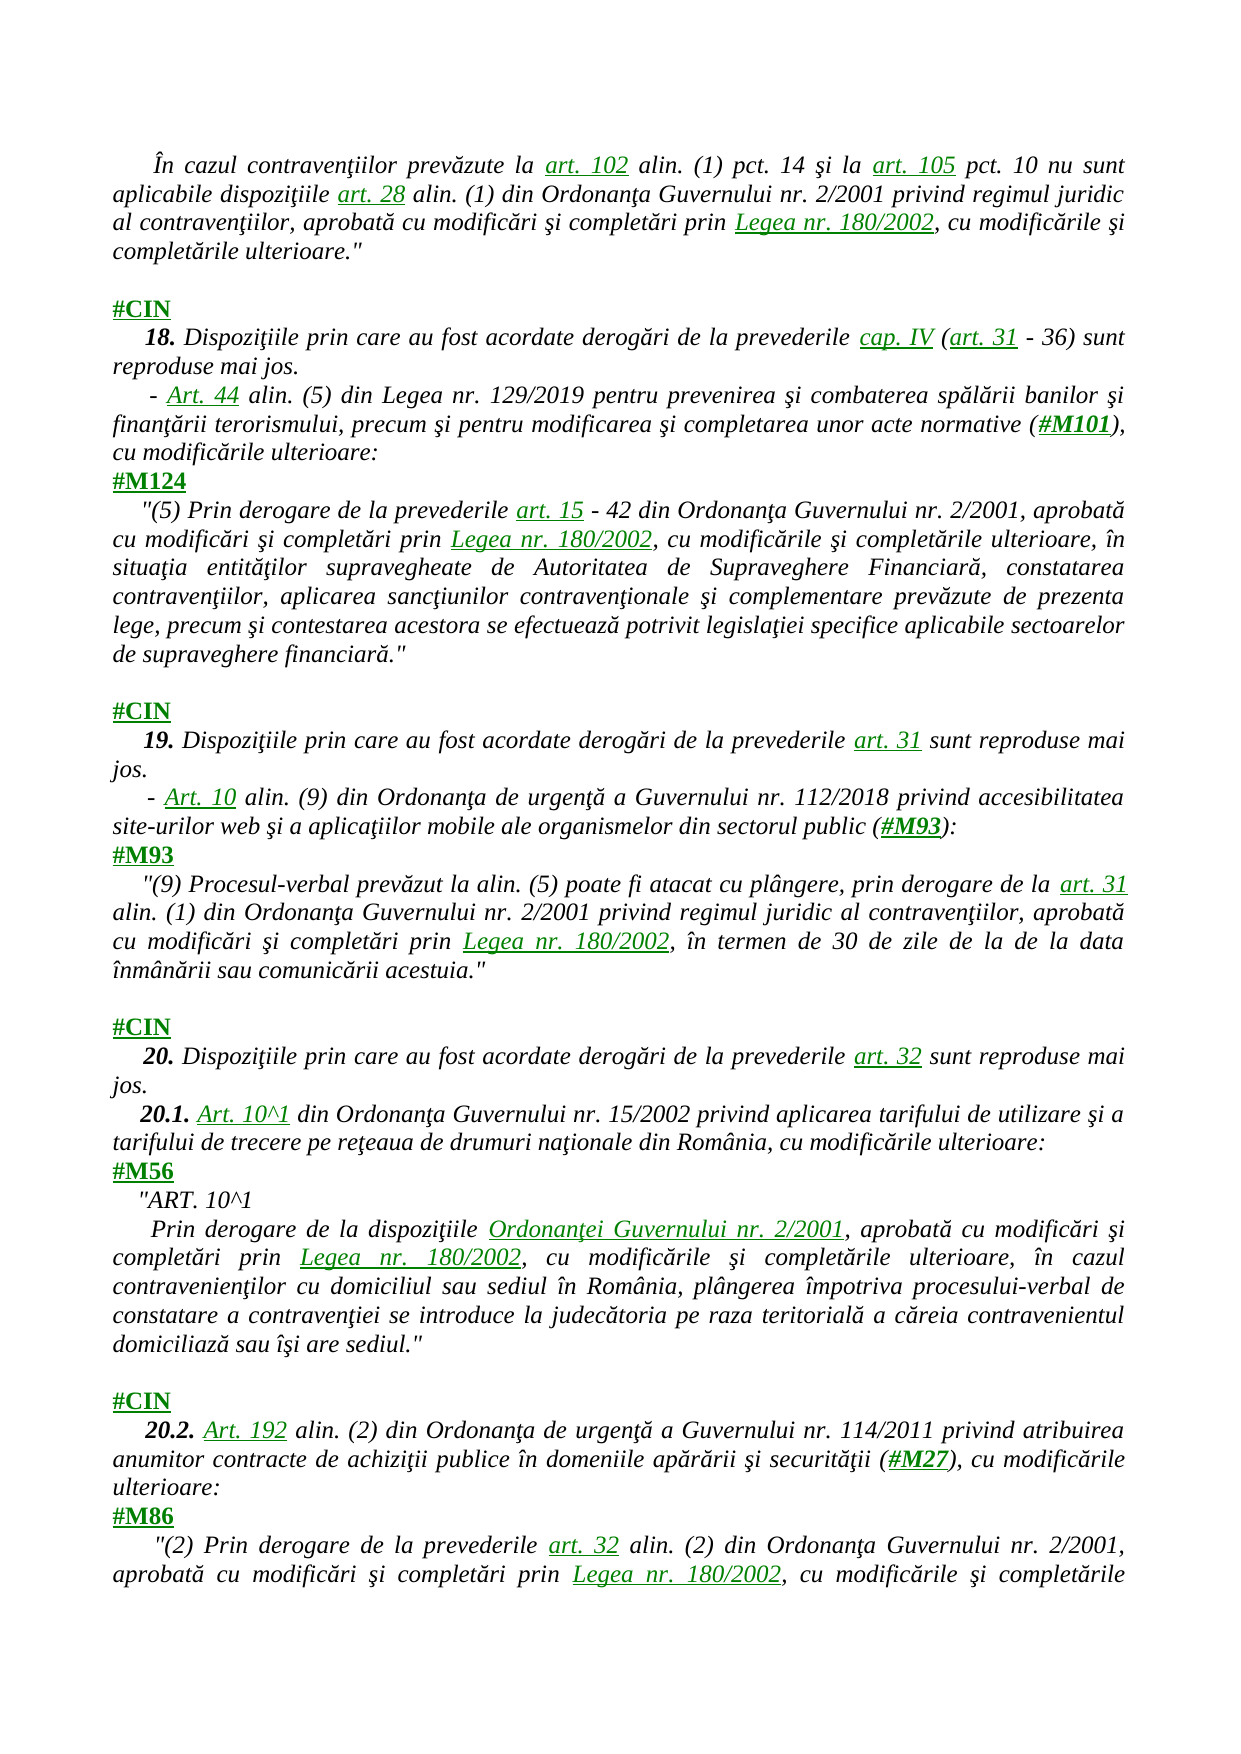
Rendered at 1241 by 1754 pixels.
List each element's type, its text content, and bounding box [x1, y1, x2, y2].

text "ART. 10^1 [112, 1185, 1128, 1214]
text #CIN [112, 294, 1128, 322]
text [112, 1530, 1128, 1587]
text Prin derogare de la dispoziţiile Ordonanţei Guvernului nr. 2/2001, aprobată cu modificări şi completări prin Legea nr. 180/2002, cu modificările şi completările ulterioare, în cazul contravenienţilor cu domiciliul sau sediul în România, plângerea împotriva procesului-verbal de constatare a contravenţiei se introduce la judecătoria pe raza teritorială a căreia contravenientul domiciliază sau îşi are sediul." [112, 1214, 1128, 1357]
text #CIN [112, 1386, 1128, 1415]
text #CIN [112, 696, 1128, 725]
text #M86 [112, 1501, 1128, 1530]
text #M124 [112, 466, 1128, 495]
text #M93 [112, 840, 1128, 869]
text "(9) Procesul-verbal prevăzut la alin. (5) poate fi atacat cu plângere, prin derogare de la art. 31 alin. (1) din Ordonanţa Guvernului nr. 2/2001 privind regimul juridic al contravenţiilor, aprobată cu modificări şi completări prin Legea nr. 180/2002, în termen de 30 de zile de la de la data înmânării sau comunicării acestuia." [112, 869, 1128, 984]
text #M56 [112, 1156, 1128, 1185]
text 18. Dispoziţiile prin care au fost acordate derogări de la prevederile cap. IV (art. 31 - 36) sunt reproduse mai jos. [112, 322, 1128, 380]
text 20. Dispoziţiile prin care au fost acordate derogări de la prevederile art. 32 sunt reproduse mai jos. [112, 1041, 1128, 1099]
text "(5) Prin derogare de la prevederile art. 15 - 42 din Ordonanţa Guvernului nr. 2/2001, aprobată cu modificări şi completări prin Legea nr. 180/2002, cu modificările şi completările ulterioare, în situaţia entităţilor supravegheate de Autoritatea de Supraveghere Financiară, constatarea contravenţiilor, aplicarea sancţiunilor contravenţionale şi complementare prevăzute de prezenta lege, precum şi contestarea acestora se efectuează potrivit legislaţiei specifice aplicabile sectoarelor de supraveghere financiară." [112, 495, 1128, 667]
text #CIN [112, 1012, 1128, 1041]
text 19. Dispoziţiile prin care au fost acordate derogări de la prevederile art. 31 sunt reproduse mai jos. [112, 725, 1128, 782]
text 20.1. Art. 10^1 din Ordonanţa Guvernului nr. 15/2002 privind aplicarea tarifului de utilizare şi a tarifului de trecere pe reţeaua de drumuri naţionale din România, cu modificările ulterioare: [112, 1099, 1128, 1156]
text 20.2. Art. 192 alin. (2) din Ordonanţa de urgenţă a Guvernului nr. 114/2011 privind atribuirea anumitor contracte de achiziţii publice în domeniile apărării şi securităţii (#M27), cu modificările ulterioare: [112, 1415, 1128, 1501]
text - Art. 44 alin. (5) din Legea nr. 129/2019 pentru prevenirea şi combaterea spălării banilor şi finanţării terorismului, precum şi pentru modificarea şi completarea unor acte normative (#M101), cu modificările ulterioare: [112, 380, 1128, 466]
text În cazul contravenţiilor prevăzute la art. 102 alin. (1) pct. 14 şi la art. 105 pct. 10 nu sunt aplicabile dispoziţiile art. 28 alin. (1) din Ordonanţa Guvernului nr. 2/2001 privind regimul juridic al contravenţiilor, aprobată cu modificări şi completări prin Legea nr. 180/2002, cu modificările şi completările ulterioare." [112, 150, 1128, 265]
text - Art. 10 alin. (9) din Ordonanţa de urgenţă a Guvernului nr. 112/2018 privind accesibilitatea site-urilor web şi a aplicaţiilor mobile ale organismelor din sectorul public (#M93): [112, 782, 1128, 840]
